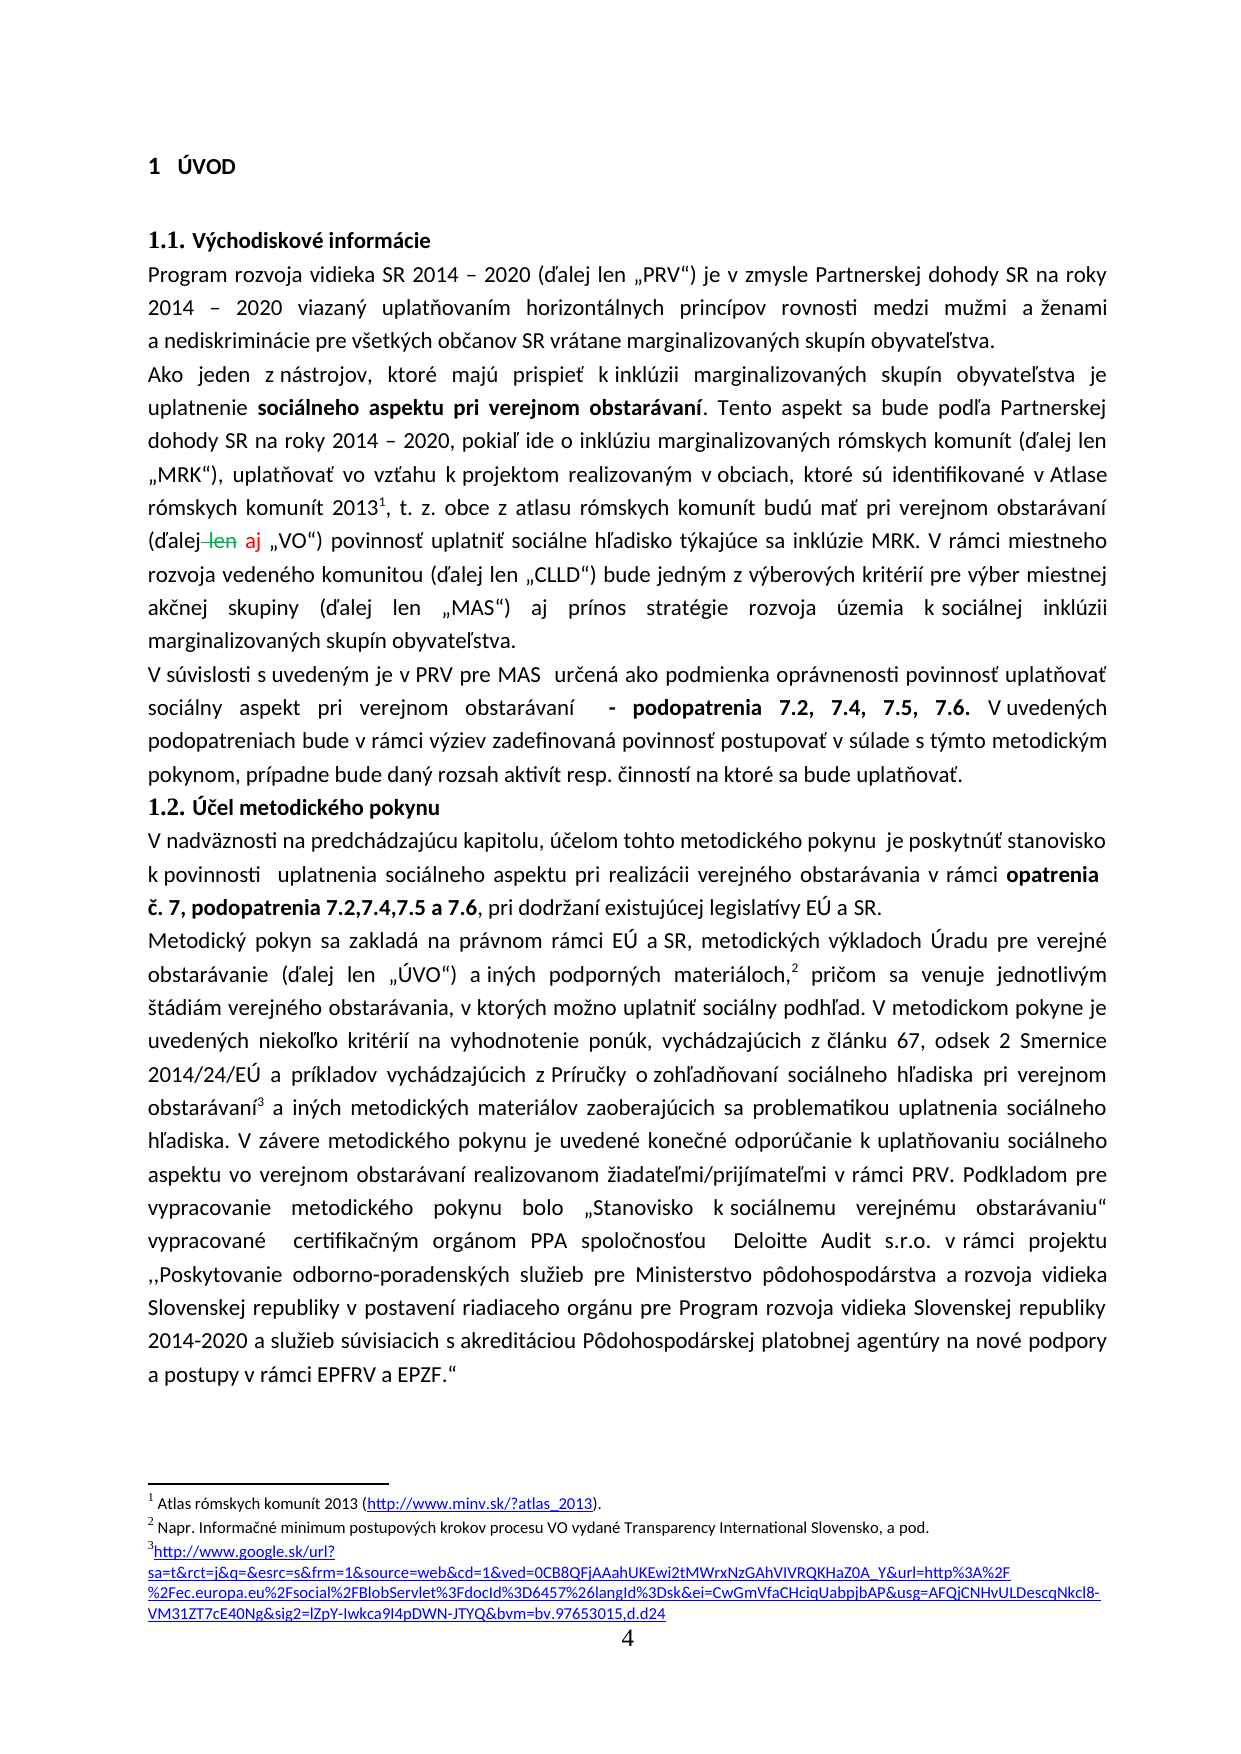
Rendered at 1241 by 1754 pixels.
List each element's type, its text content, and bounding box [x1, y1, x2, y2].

subtitle Východiskové informácie [148, 222, 1107, 256]
subtitle Účel metodického pokynu [148, 789, 1107, 822]
text Ako jeden z nástrojov, ktoré majú prispieť k inklúzii marginalizovaných skupín obyvateľstva je uplatnenie sociálneho aspektu pri verejnom obstarávaní. Tento aspekt sa bude podľa Partnerskej dohody SR na roky 2014 – 2020, pokiaľ ide o inklúziu marginalizovaných rómskych komunít (ďalej len „MRK“), uplatňovať vo vzťahu k projektom realizovaným v obciach, ktoré sú identifikované v Atlase rómskych komunít 2013, t. z. obce z atlasu rómskych komunít budú mať pri verejnom obstarávaní (ďalej len aj „VO“) povinnosť uplatniť sociálne hľadisko týkajúce sa inklúzie MRK. V rámci miestneho rozvoja vedeného komunitou (ďalej len „CLLD“) bude jedným z výberových kritérií pre výber miestnej akčnej skupiny (ďalej len „MAS“) aj prínos stratégie rozvoja územia k sociálnej inklúzii marginalizovaných skupín obyvateľstva. [148, 356, 1107, 656]
text Metodický pokyn sa zakladá na právnom rámci EÚ a SR, metodických výkladoch Úradu pre verejné obstarávanie (ďalej len „ÚVO“) a iných podporných materiáloch, pričom sa venuje jednotlivým štádiám verejného obstarávania, v ktorých možno uplatniť sociálny podhľad. V metodickom pokyne je uvedených niekoľko kritérií na vyhodnotenie ponúk, vychádzajúcich z článku 67, odsek 2 Smernice 2014/24/EÚ a príkladov vychádzajúcich z Príručky o zohľadňovaní sociálneho hľadiska pri verejnom obstarávaní a iných metodických materiálov zaoberajúcich sa problematikou uplatnenia sociálneho hľadiska. V závere metodického pokynu je uvedené konečné odporúčanie k uplatňovaniu sociálneho aspektu vo verejnom obstarávaní realizovanom žiadateľmi/prijímateľmi v rámci PRV. Podkladom pre vypracovanie metodického pokynu bolo „Stanovisko k sociálnemu verejnému obstarávaniu“ vypracované certifikačným orgánom PPA spoločnosťou Deloitte Audit s.r.o. v rámci projektu ,,Poskytovanie odborno-poradenských služieb pre Ministerstvo pôdohospodárstva a rozvoja vidieka Slovenskej republiky v postavení riadiaceho orgánu pre Program rozvoja vidieka Slovenskej republiky 2014-2020 a služieb súvisiacich s akreditáciou Pôdohospodárskej platobnej agentúry na nové podpory a postupy v rámci EPFRV a EPZF.“ [148, 922, 1107, 1389]
text Program rozvoja vidieka SR 2014 – 2020 (ďalej len „PRV“) je v zmysle Partnerskej dohody SR na roky 2014 – 2020 viazaný uplatňovaním horizontálnych princípov rovnosti medzi mužmi a ženami a nediskriminácie pre všetkých občanov SR vrátane marginalizovaných skupín obyvateľstva. [148, 256, 1107, 356]
text V súvislosti s uvedeným je v PRV pre MAS určená ako podmienka oprávnenosti povinnosť uplatňovať sociálny aspekt pri verejnom obstarávaní - podopatrenia 7.2, 7.4, 7.5, 7.6. V uvedených podopatreniach bude v rámci výziev zadefinovaná povinnosť postupovať v súlade s týmto metodickým pokynom, prípadne bude daný rozsah aktivít resp. činností na ktoré sa bude uplatňovať. [148, 656, 1107, 789]
subtitle ÚVOD [148, 148, 1107, 181]
text V nadväznosti na predchádzajúcu kapitolu, účelom tohto metodického pokynu je poskytnúť stanovisko k povinnosti uplatnenia sociálneho aspektu pri realizácii verejného obstarávania v rámci opatrenia č. 7, podopatrenia 7.2,7.4,7.5 a 7.6, pri dodržaní existujúcej legislatívy EÚ a SR. [148, 822, 1107, 922]
